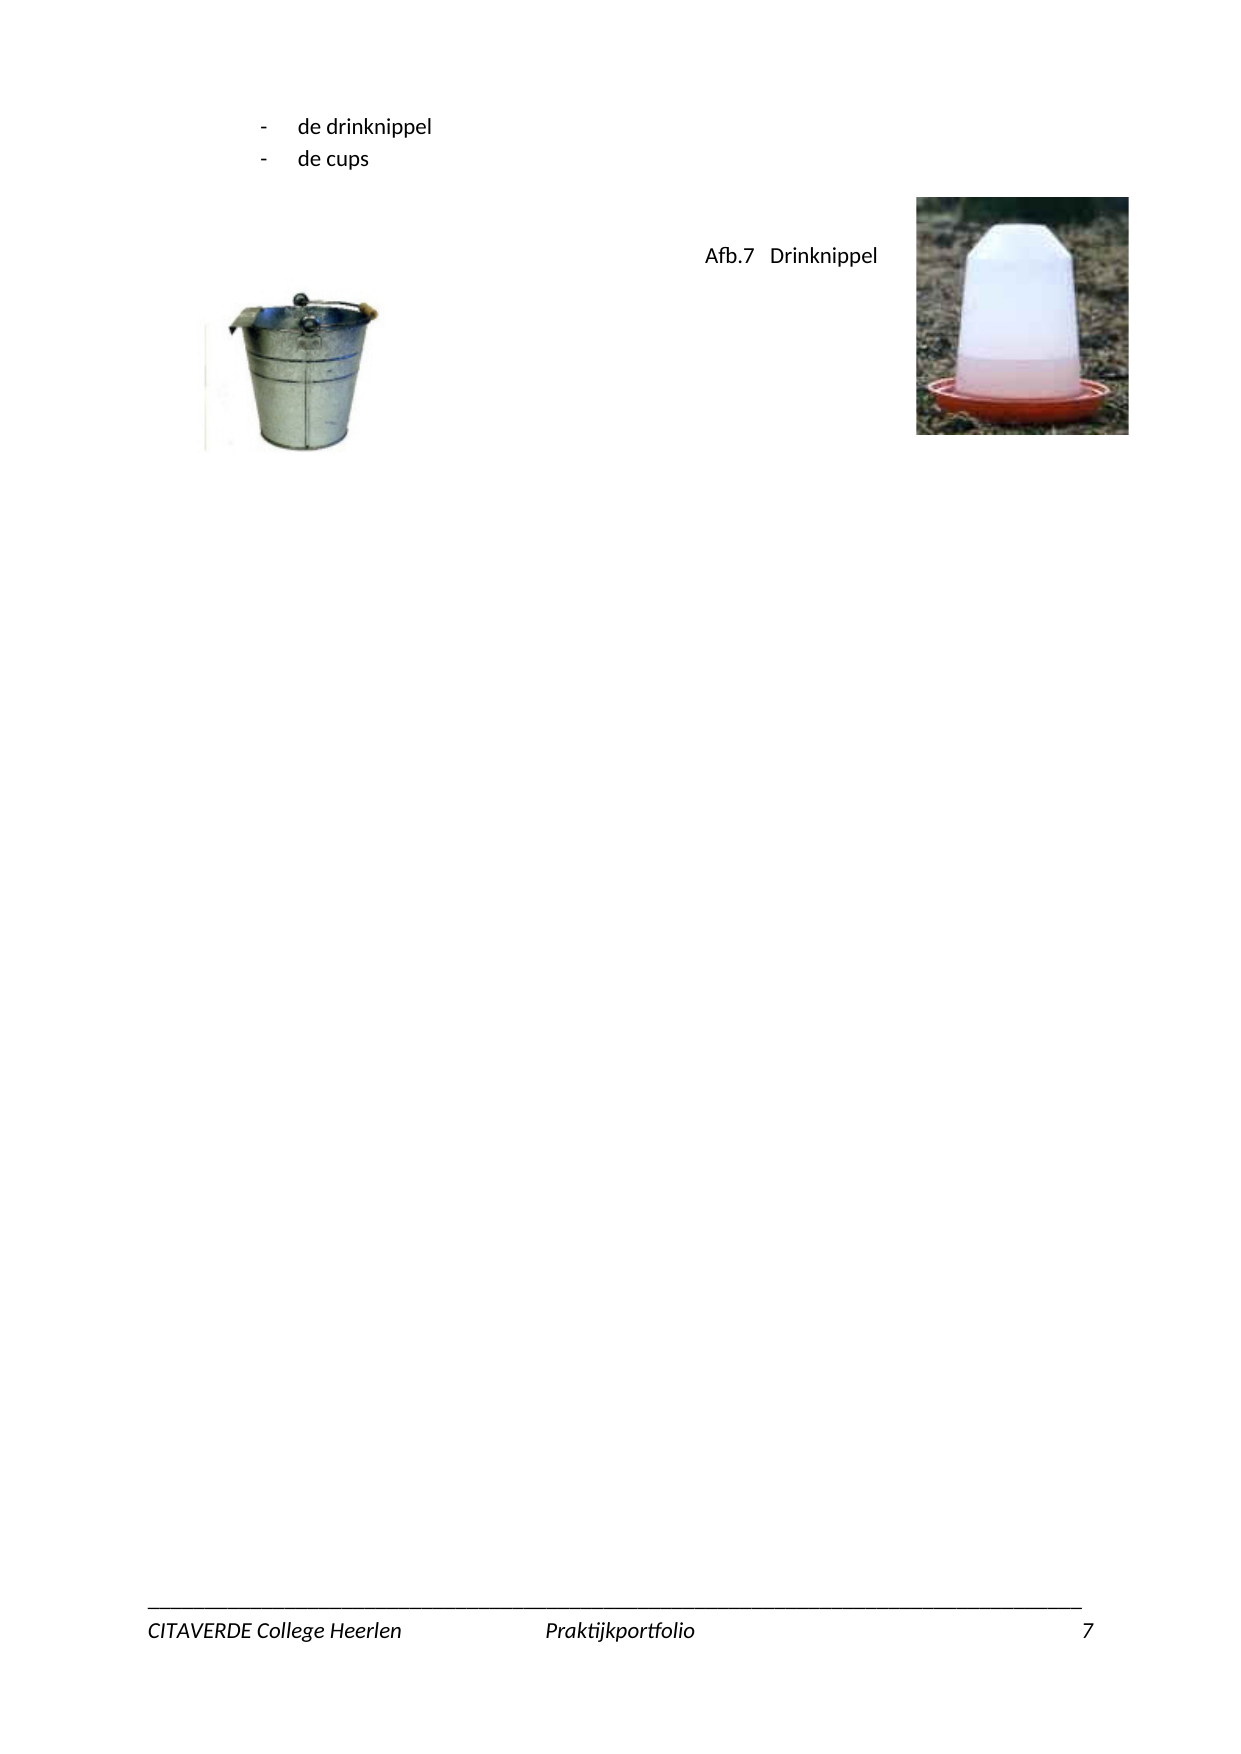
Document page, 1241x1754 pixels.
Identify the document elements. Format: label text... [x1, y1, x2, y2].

list de drinknippel [260, 112, 1093, 140]
list de cups [260, 144, 1093, 172]
picture [147, 253, 460, 485]
text Afb.7 Drinknippel [148, 241, 916, 269]
picture [916, 197, 1128, 432]
